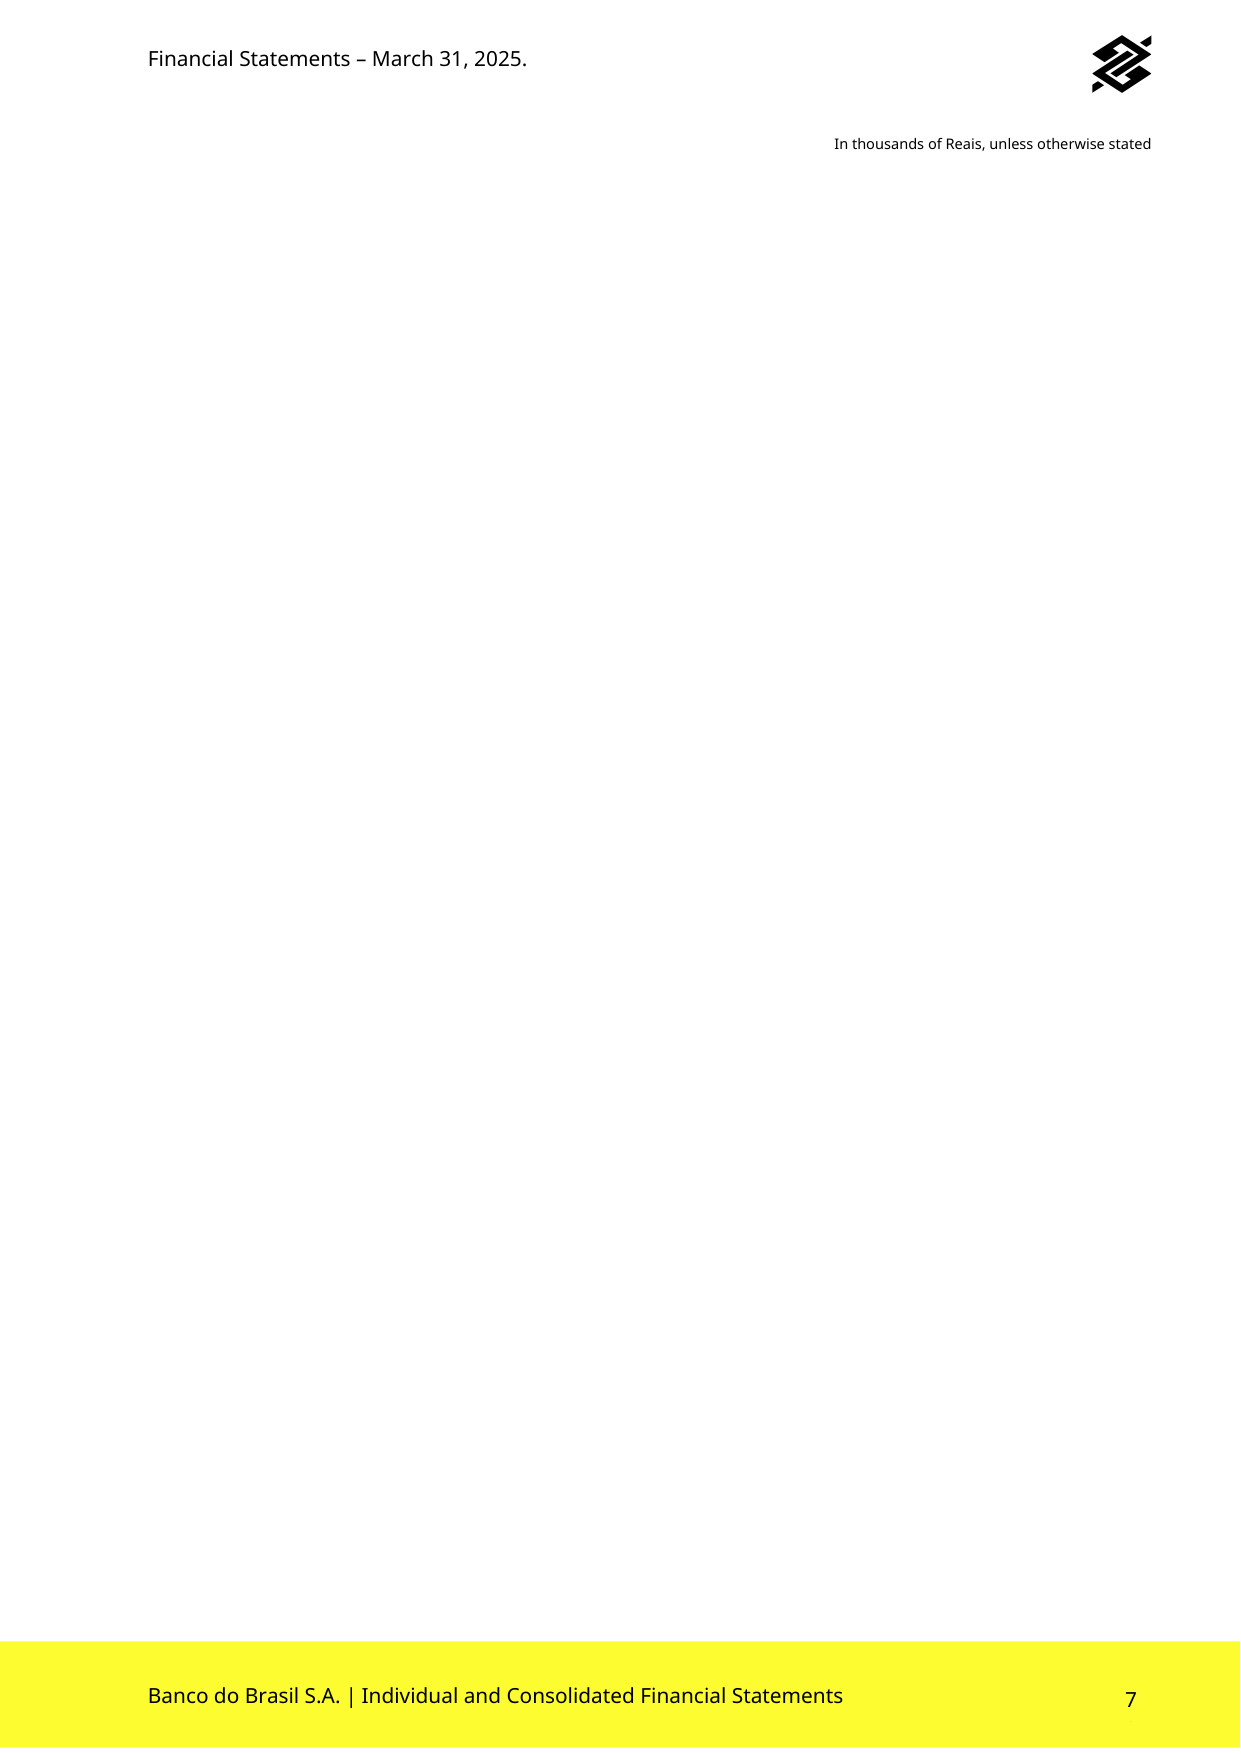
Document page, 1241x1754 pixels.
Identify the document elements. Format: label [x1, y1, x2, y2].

picture [1092, 35, 1152, 93]
